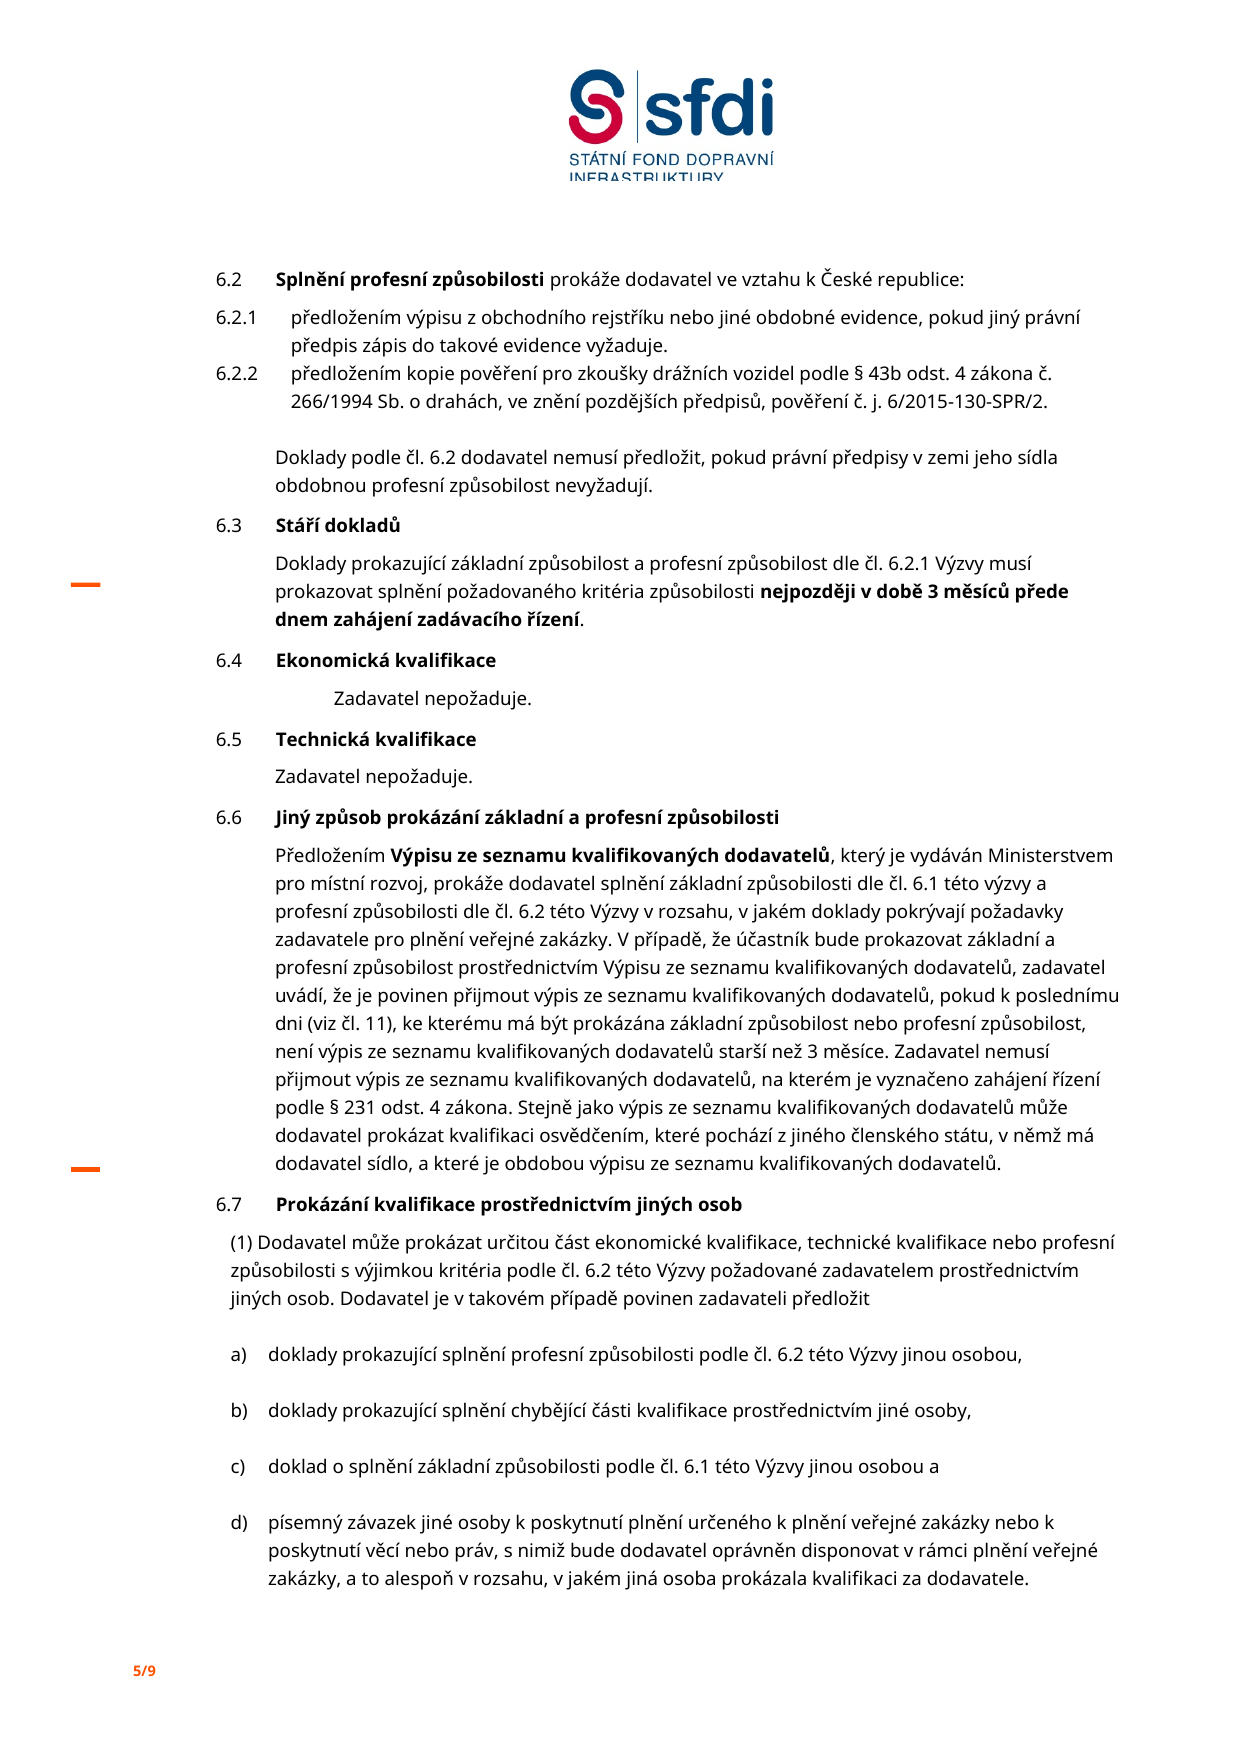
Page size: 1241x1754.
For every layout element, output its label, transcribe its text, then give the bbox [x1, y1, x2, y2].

list doklad o splnění základní způsobilosti podle čl. 6.1 této Výzvy jinou osobou a [230, 1453, 1122, 1479]
subtitle Prokázání kvalifikace prostřednictvím jiných osob [216, 1191, 1122, 1217]
subtitle Ekonomická kvalifikace [216, 647, 1122, 673]
list doklady prokazující splnění profesní způsobilosti podle čl. 6.2 této Výzvy jinou osobou, [230, 1341, 1122, 1367]
subtitle Splnění profesní způsobilosti prokáže dodavatel ve vztahu k České republice: [216, 266, 1122, 292]
list doklady prokazující splnění chybějící části kvalifikace prostřednictvím jiné osoby, [230, 1397, 1122, 1423]
picture [568, 67, 774, 181]
subtitle předložením kopie pověření pro zkoušky drážních vozidel podle § 43b odst. 4 zákona č. 266/1994 Sb. o drahách, ve znění pozdějších předpisů, pověření č. j. 6/2015-130-SPR/2. [216, 360, 1122, 414]
text Předložením Výpisu ze seznamu kvalifikovaných dodavatelů, který je vydáván Ministerstvem pro místní rozvoj, prokáže dodavatel splnění základní způsobilosti dle čl. 6.1 této výzvy a profesní způsobilosti dle čl. 6.2 této Výzvy v rozsahu, v jakém doklady pokrývají požadavky zadavatele pro plnění veřejné zakázky. V případě, že účastník bude prokazovat základní a profesní způsobilost prostřednictvím Výpisu ze seznamu kvalifikovaných dodavatelů, zadavatel uvádí, že je povinen přijmout výpis ze seznamu kvalifikovaných dodavatelů, pokud k poslednímu dni (viz čl. 11), ke kterému má být prokázána základní způsobilost nebo profesní způsobilost, není výpis ze seznamu kvalifikovaných dodavatelů starší než 3 měsíce. Zadavatel nemusí přijmout výpis ze seznamu kvalifikovaných dodavatelů, na kterém je vyznačeno zahájení řízení podle § 231 odst. 4 zákona. Stejně jako výpis ze seznamu kvalifikovaných dodavatelů může dodavatel prokázat kvalifikaci osvědčením, které pochází z jiného členského státu, v němž má dodavatel sídlo, a které je obdobou výpisu ze seznamu kvalifikovaných dodavatelů. [275, 842, 1122, 1176]
subtitle předložením výpisu z obchodního rejstříku nebo jiné obdobné evidence, pokud jiný právní předpis zápis do takové evidence vyžaduje. [216, 304, 1122, 358]
text Zadavatel nepožaduje. [275, 764, 1122, 789]
text Doklady podle čl. 6.2 dodavatel nemusí předložit, pokud právní předpisy v zemi jeho sídla obdobnou profesní způsobilost nevyžadují. [275, 444, 1122, 498]
subtitle Technická kvalifikace [216, 726, 1122, 751]
text Doklady prokazující základní způsobilost a profesní způsobilost dle čl. 6.2.1 Výzvy musí prokazovat splnění požadovaného kritéria způsobilosti nejpozději v době 3 měsíců přede dnem zahájení zadávacího řízení. [275, 551, 1122, 632]
text (1) Dodavatel může prokázat určitou část ekonomické kvalifikace, technické kvalifikace nebo profesní způsobilosti s výjimkou kritéria podle čl. 6.2 této Výzvy požadované zadavatelem prostřednictvím jiných osob. Dodavatel je v takovém případě povinen zadavateli předložit [230, 1229, 1122, 1311]
text Zadavatel nepožaduje. [275, 685, 1122, 711]
list písemný závazek jiné osoby k poskytnutí plnění určeného k plnění veřejné zakázky nebo k poskytnutí věcí nebo práv, s nimiž bude dodavatel oprávněn disponovat v rámci plnění veřejné zakázky, a to alespoň v rozsahu, v jakém jiná osoba prokázala kvalifikaci za dodavatele. [230, 1509, 1122, 1591]
subtitle Jiný způsob prokázání základní a profesní způsobilosti [216, 804, 1122, 830]
subtitle Stáří dokladů [216, 513, 1122, 538]
